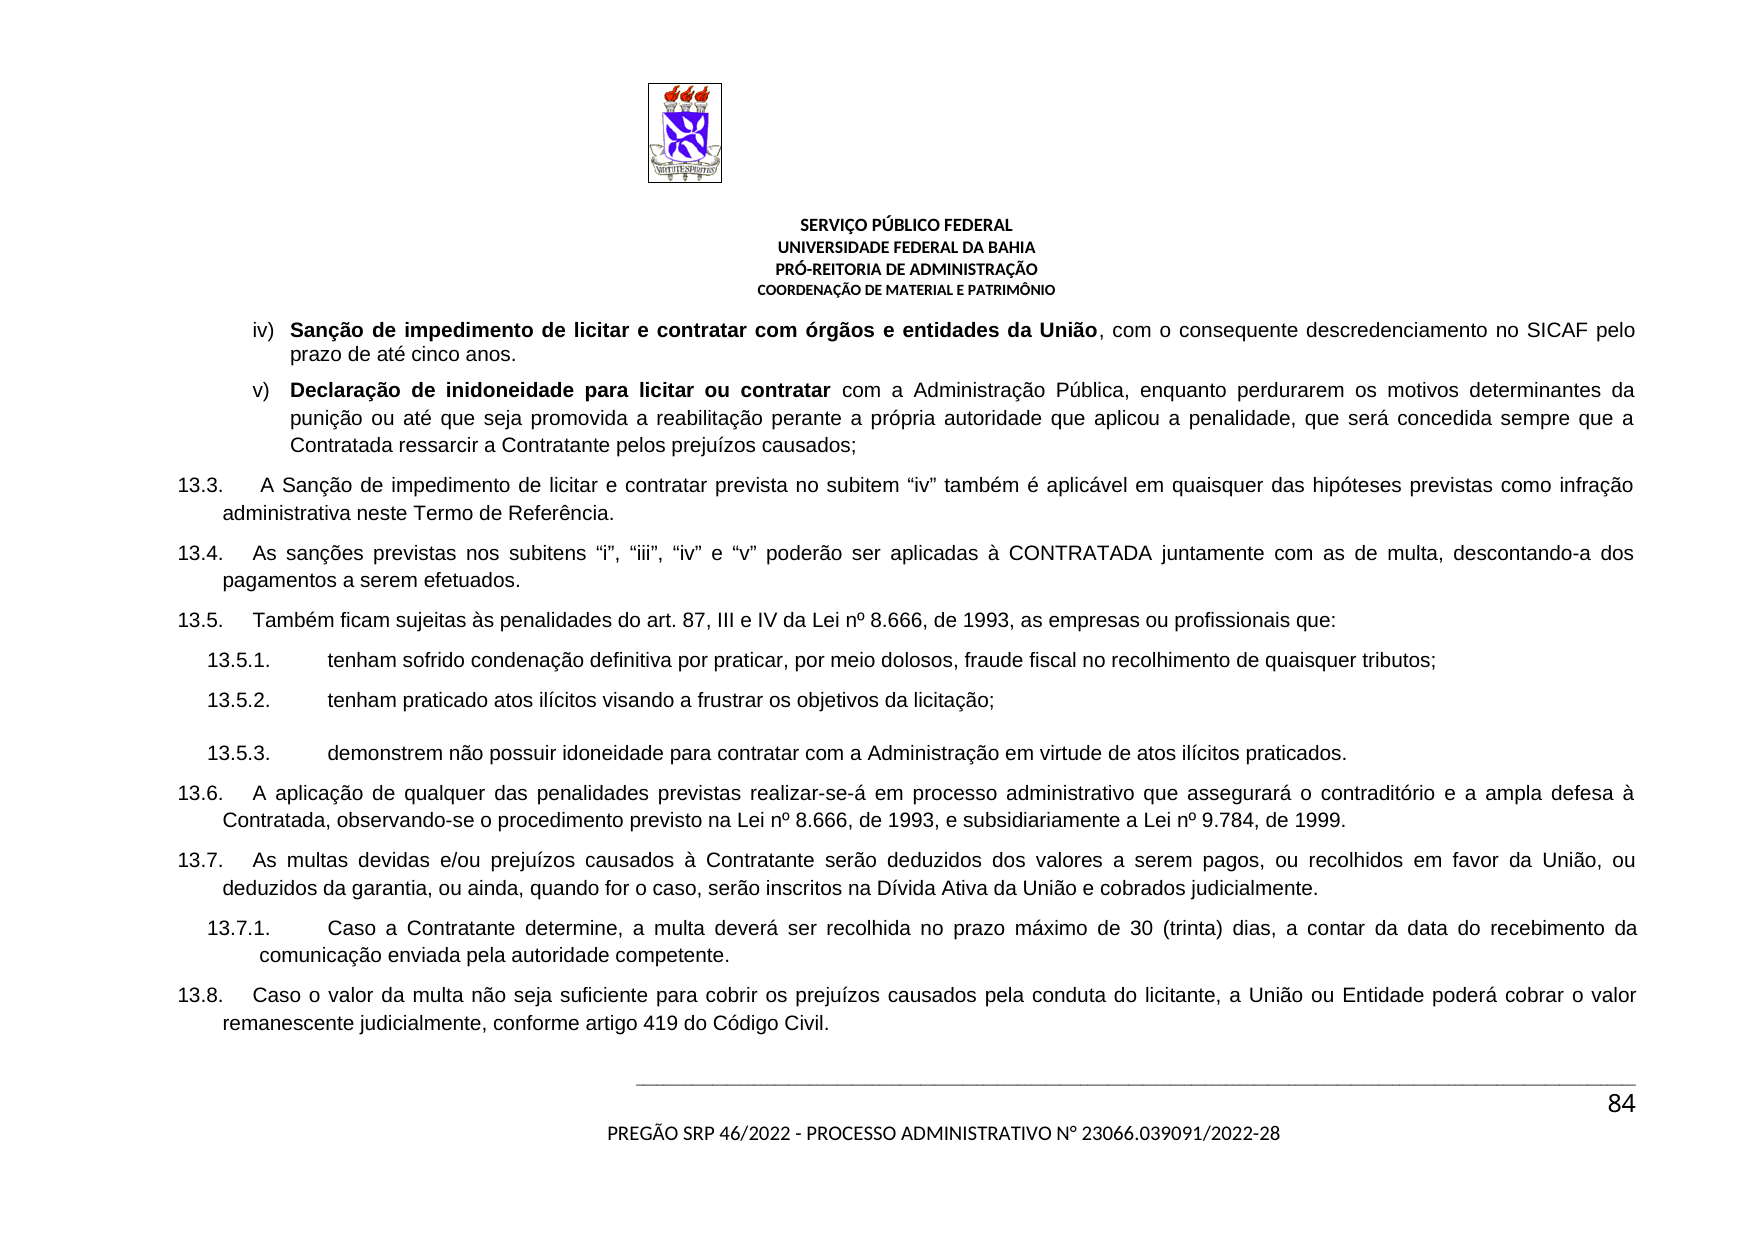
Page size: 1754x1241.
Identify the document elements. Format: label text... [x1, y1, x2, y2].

list Também ficam sujeitas às penalidades do art. 87, III e IV da Lei nº 8.666, de 1993, as empresas ou profissionais que: [177, 608, 1636, 632]
list Caso o valor da multa não seja suficiente para cobrir os prejuízos causados pela conduta do licitante, a União ou Entidade poderá cobrar o valor remanescente judicialmente, conforme artigo 419 do Código Civil. [177, 983, 1639, 1035]
list demonstrem não possuir idoneidade para contratar com a Administração em virtude de atos ilícitos praticados. [207, 741, 1638, 765]
list A aplicação de qualquer das penalidades previstas realizar-se-á em processo administrativo que assegurará o contraditório e a ampla defesa à Contratada, observando-se o procedimento previsto na Lei nº 8.666, de 1993, e subsidiariamente a Lei nº 9.784, de 1999. [177, 781, 1636, 832]
list A Sanção de impedimento de licitar e contratar prevista no subitem “iv” também é aplicável em quaisquer das hipóteses previstas como infração administrativa neste Termo de Referência. [177, 473, 1636, 525]
picture [649, 84, 721, 182]
list Declaração de inidoneidade para licitar ou contratar com a Administração Pública, enquanto perdurarem os motivos determinantes da punição ou até que seja promovida a reabilitação perante a própria autoridade que aplicou a penalidade, que será concedida sempre que a Contratada ressarcir a Contratante pelos prejuízos causados; [252, 378, 1636, 457]
list As sanções previstas nos subitens “i”, “iii”, “iv” e “v” poderão ser aplicadas à CONTRATADA juntamente com as de multa, descontando-a dos pagamentos a serem efetuados. [177, 541, 1636, 592]
list tenham sofrido condenação definitiva por praticar, por meio dolosos, fraude fiscal no recolhimento de quaisquer tributos; [207, 648, 1636, 672]
list As multas devidas e/ou prejuízos causados à Contratante serão deduzidos dos valores a serem pagos, ou recolhidos em favor da União, ou deduzidos da garantia, ou ainda, quando for o caso, serão inscritos na Dívida Ativa da União e cobrados judicialmente. [177, 848, 1639, 900]
list Sanção de impedimento de licitar e contratar com órgãos e entidades da União, com o consequente descredenciamento no SICAF pelo prazo de até cinco anos. [252, 318, 1636, 366]
list Caso a Contratante determine, a multa deverá ser recolhida no prazo máximo de 30 (trinta) dias, a contar da data do recebimento da comunicação enviada pela autoridade competente. [207, 916, 1639, 967]
list tenham praticado atos ilícitos visando a frustrar os objetivos da licitação; [207, 688, 1636, 712]
